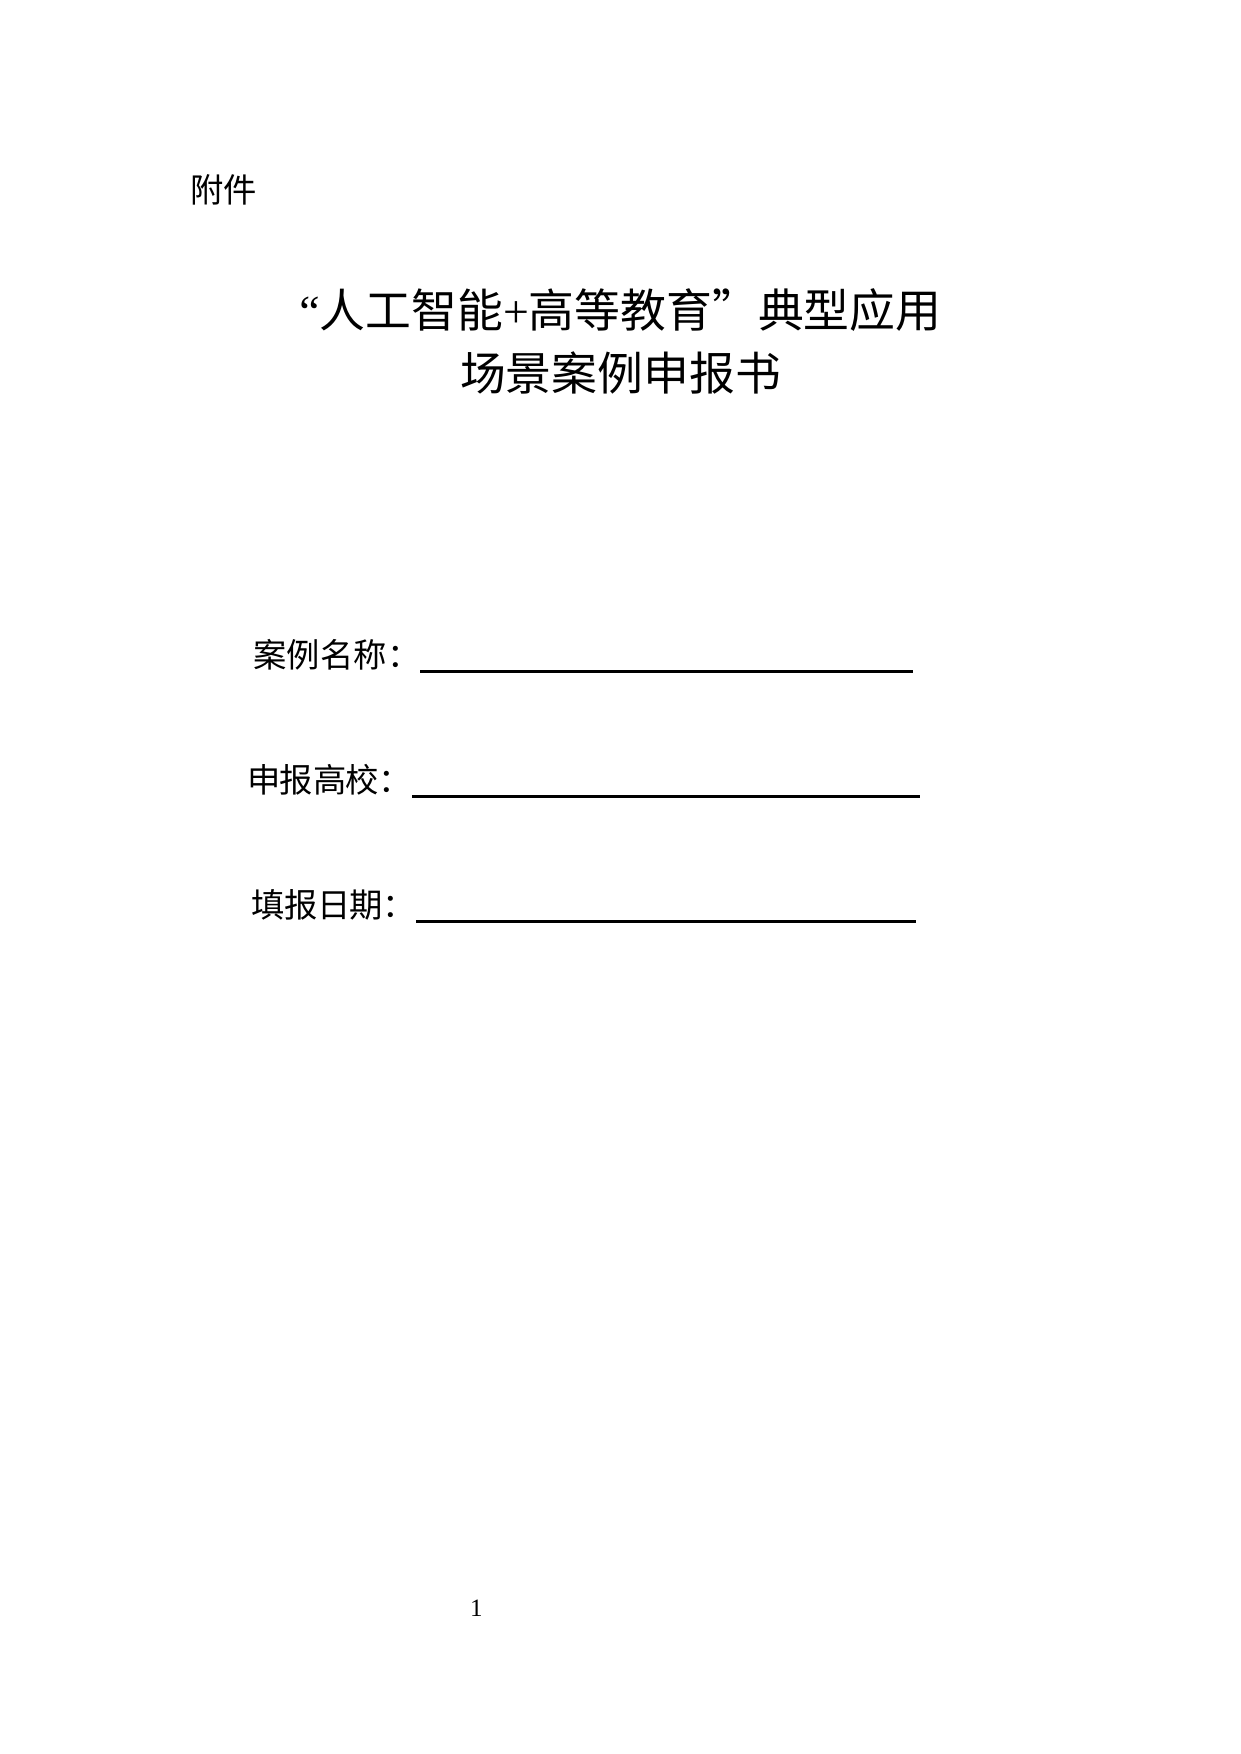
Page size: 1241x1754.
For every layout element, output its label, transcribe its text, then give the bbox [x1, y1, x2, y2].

text 场景案例申报书 [186, 340, 1054, 403]
text 填报日期： [186, 868, 1054, 930]
text “人工智能+高等教育”典型应用 [186, 278, 1054, 340]
text 申报高校： [186, 743, 1054, 805]
text 案例名称： [186, 618, 1054, 680]
text 附件 [191, 166, 1054, 212]
